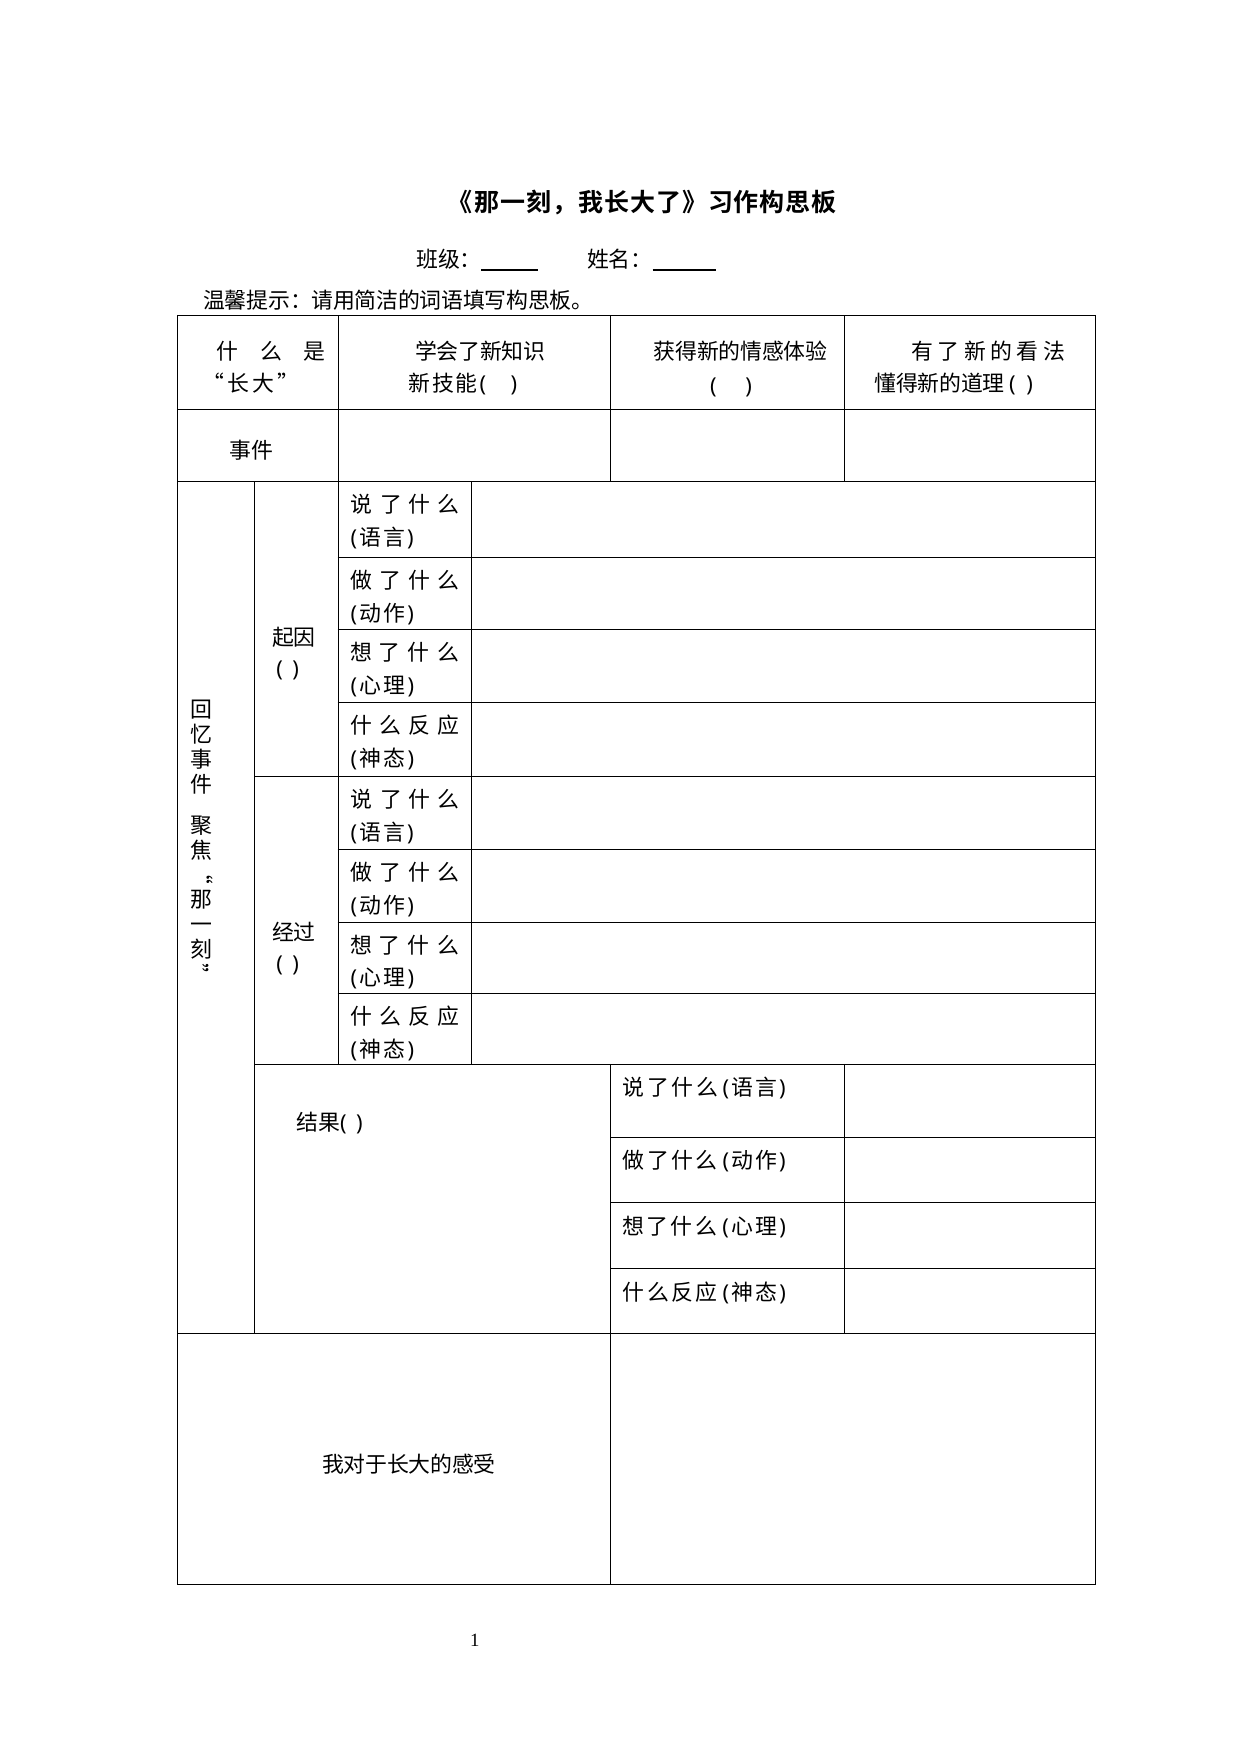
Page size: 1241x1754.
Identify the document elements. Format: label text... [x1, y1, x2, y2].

table_cell 做 了 什 么 (动作) [611, 1138, 844, 1202]
table_cell [472, 850, 1095, 921]
text 《那一刻，我长大了》习作构思板 [448, 168, 1053, 233]
table_cell 什 么 反 应 (神态) [611, 1269, 844, 1333]
table_cell [472, 703, 1095, 776]
table_cell 经过 ( ) [255, 777, 338, 1064]
text 温馨提示：请用简洁的词语填写构思板。 [203, 282, 1053, 315]
table_cell [472, 777, 1095, 849]
table_cell [845, 1203, 1095, 1268]
table_cell [472, 482, 1095, 557]
table_cell [845, 1269, 1095, 1333]
table_cell [472, 558, 1095, 629]
table_header 什么是 “长大” [178, 316, 338, 408]
table_cell 回 忆 事 件 聚 焦 “ 那 一 刻 ” [178, 482, 254, 1333]
table_header 有了新的看法 懂得新的道理 ( ) [845, 316, 1095, 408]
table_cell [472, 630, 1095, 702]
table_cell 说 了 什 么 (语言) [611, 1065, 844, 1137]
table_cell 想 了 什 么 (心理) [339, 630, 471, 702]
table_cell [845, 1065, 1095, 1137]
table_cell 做 了 什 么 (动作) [339, 850, 471, 921]
table_cell 想 了 什 么 (心理) [339, 923, 471, 992]
table_cell 结果( ) [255, 1065, 610, 1333]
table_cell 起因 ( ) [255, 482, 338, 776]
table_cell [472, 923, 1095, 992]
table_cell 什 么 反 应 (神态) [339, 994, 471, 1064]
table_cell 说 了 什 么 (语言) [339, 482, 471, 557]
table_cell 事件 [178, 410, 338, 481]
table_cell [339, 410, 610, 481]
table_cell 我对于长大的感受 [178, 1334, 610, 1584]
table_cell 做 了 什 么 (动作) [339, 558, 471, 629]
table_cell [472, 994, 1095, 1064]
table_cell 说 了 什 么 (语言) [339, 777, 471, 849]
table_header 学会了新知识 新技能( ) [339, 316, 610, 408]
table_header 获得新的情感体验 ( ) [611, 316, 844, 408]
table_cell 什 么 反 应 (神态) [339, 703, 471, 776]
table_cell [845, 1138, 1095, 1202]
table_cell [611, 410, 844, 481]
table_cell 想 了 什 么 (心理) [611, 1203, 844, 1268]
text 班级： 姓名： [187, 242, 1053, 274]
table_cell [845, 410, 1095, 481]
table_cell [611, 1334, 1095, 1584]
